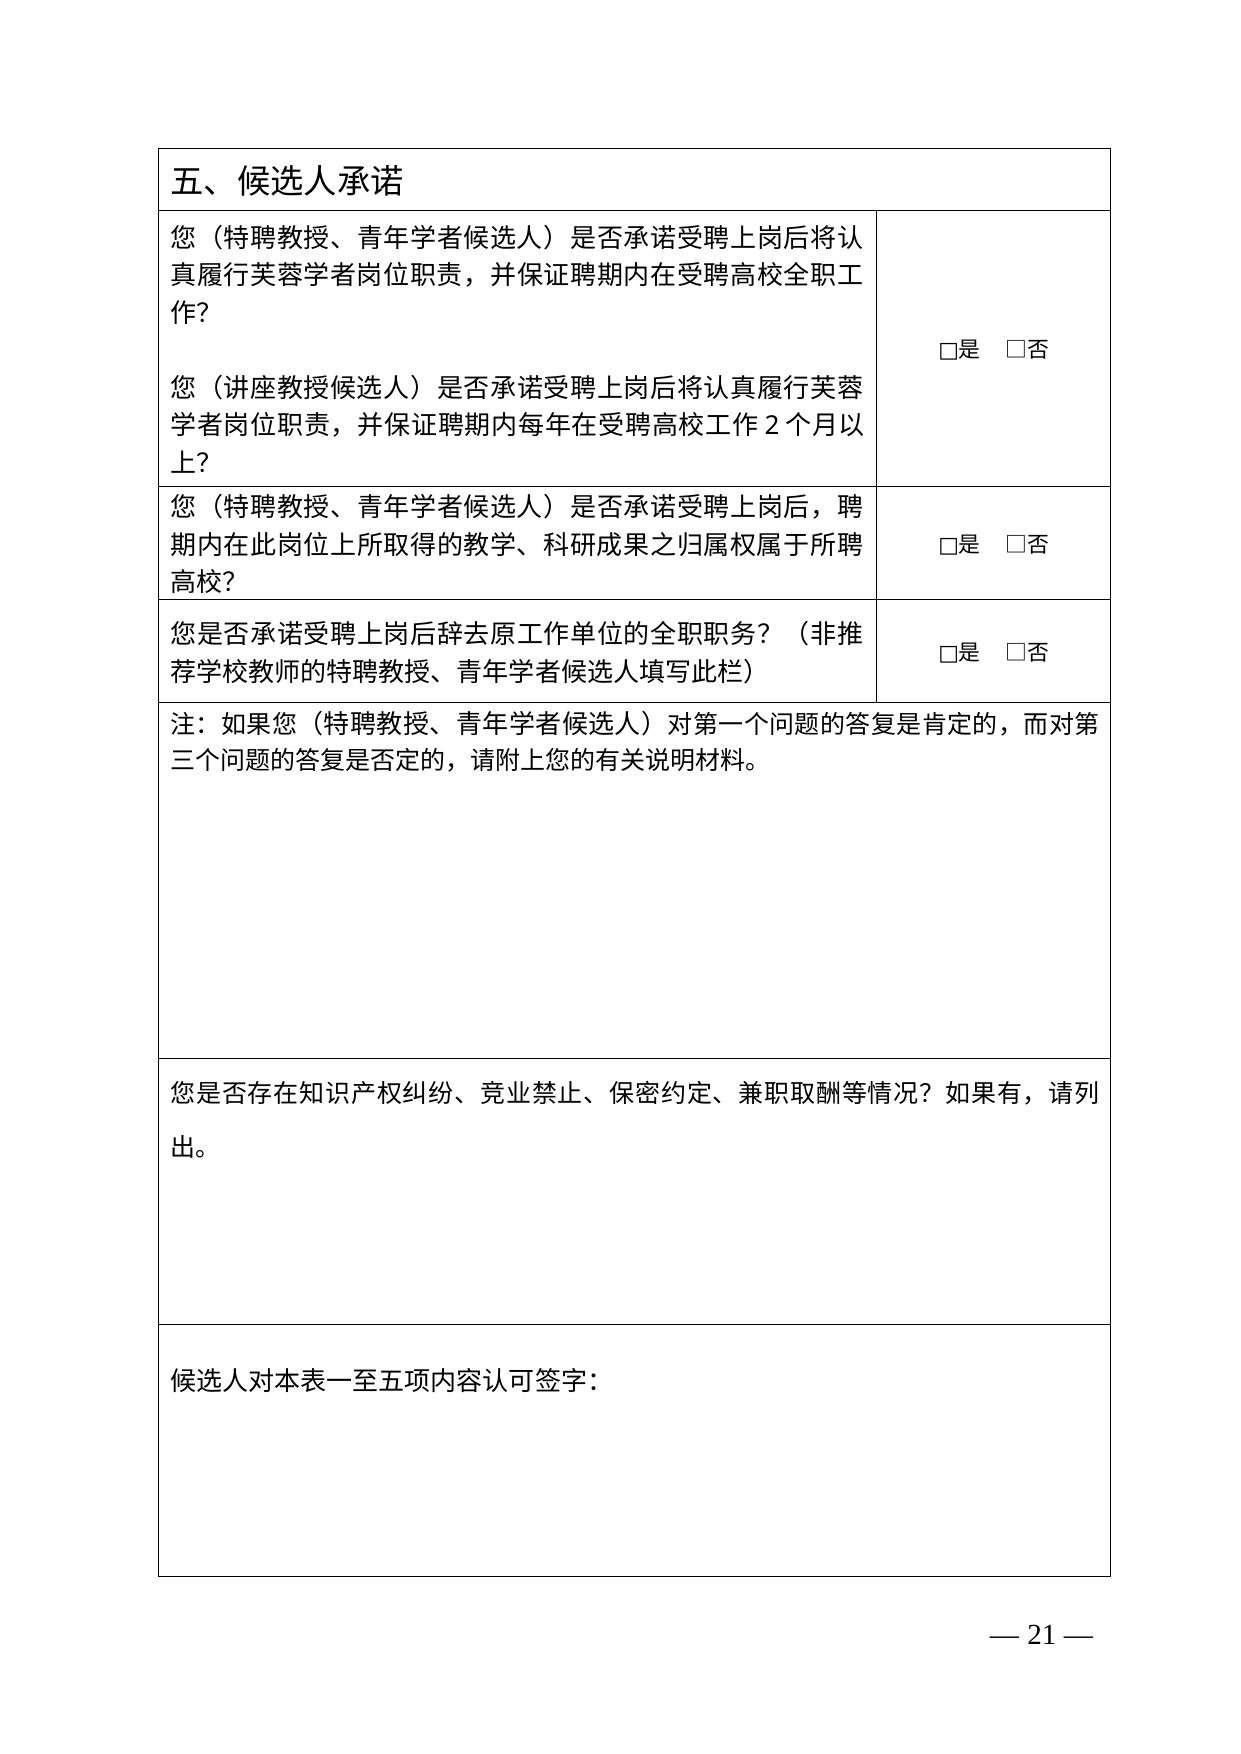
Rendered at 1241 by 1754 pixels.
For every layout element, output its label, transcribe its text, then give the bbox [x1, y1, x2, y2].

table_cell 您（特聘教授、青年学者候选人）是否承诺受聘上岗后将认真履行芙蓉学者岗位职责，并保证聘期内在受聘高校全职工作？ 您（讲座教授候选人）是否承诺受聘上岗后将认真履行芙蓉学者岗位职责，并保证聘期内每年在受聘高校工作2个月以上？ [159, 211, 876, 486]
table_cell □是 □否 [877, 600, 1110, 702]
table_cell □是 □否 [877, 211, 1110, 486]
table_cell 五、候选人承诺 [159, 149, 1110, 210]
table_cell 您是否存在知识产权纠纷、竞业禁止、保密约定、兼职取酬等情况？如果有，请列出。 [159, 1059, 1110, 1323]
table_cell □是 □否 [877, 487, 1110, 599]
table_cell 注：如果您（特聘教授、青年学者候选人）对第一个问题的答复是肯定的，而对第三个问题的答复是否定的，请附上您的有关说明材料。 [159, 703, 1110, 1058]
table_cell 您是否承诺受聘上岗后辞去原工作单位的全职职务？（非推荐学校教师的特聘教授、青年学者候选人填写此栏） [159, 600, 876, 702]
table_cell 您（特聘教授、青年学者候选人）是否承诺受聘上岗后，聘期内在此岗位上所取得的教学、科研成果之归属权属于所聘高校？ [159, 487, 876, 599]
table_cell 候选人对本表一至五项内容认可签字： [159, 1325, 1110, 1576]
